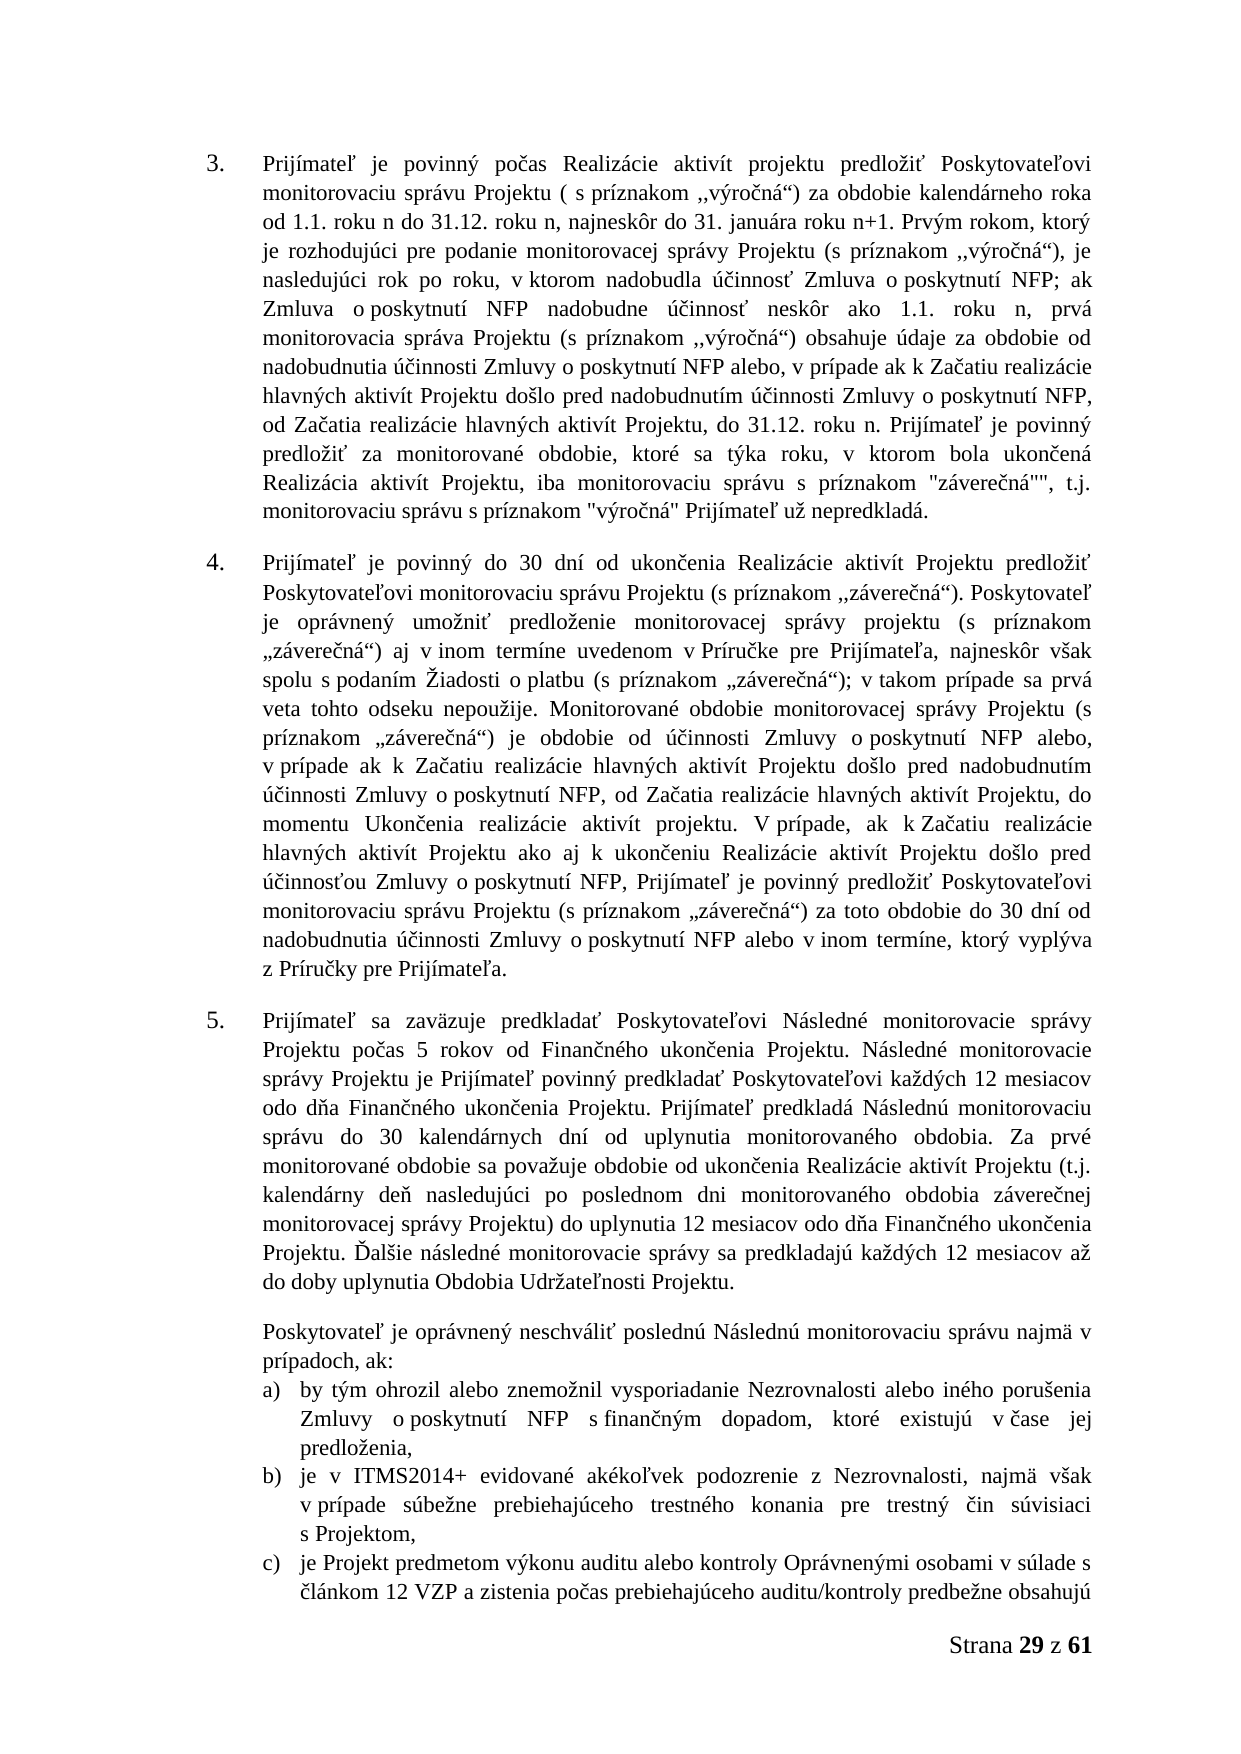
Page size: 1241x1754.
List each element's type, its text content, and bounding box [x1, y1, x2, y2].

text Poskytovateľ je oprávnený neschváliť poslednú Následnú monitorovaciu správu najmä v prípadoch, ak: [262, 1318, 1092, 1373]
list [262, 1549, 1092, 1605]
list je v ITMS2014+ evidované akékoľvek podozrenie z Nezrovnalosti, najmä však v prípade súbežne prebiehajúceho trestného konania pre trestný čin súvisiaci s Projektom, [262, 1463, 1092, 1547]
list Prijímateľ je povinný počas Realizácie aktivít projektu predložiť Poskytovateľovi monitorovaciu správu Projektu ( s príznakom ,,výročná“) za obdobie kalendárneho roka od 1.1. roku n do 31.12. roku n, najneskôr do 31. januára roku n+1. Prvým rokom, ktorý je rozhodujúci pre podanie monitorovacej správy Projektu (s príznakom ,,výročná“), je nasledujúci rok po roku, v ktorom nadobudla účinnosť Zmluva o poskytnutí NFP; ak Zmluva o poskytnutí NFP nadobudne účinnosť neskôr ako 1.1. roku n, prvá monitorovacia správa Projektu (s príznakom ,,výročná“) obsahuje údaje za obdobie od nadobudnutia účinnosti Zmluvy o poskytnutí NFP alebo, v prípade ak k Začatiu realizácie hlavných aktivít Projektu došlo pred nadobudnutím účinnosti Zmluvy o poskytnutí NFP, od Začatia realizácie hlavných aktivít Projektu, do 31.12. roku n. Prijímateľ je povinný predložiť za monitorované obdobie, ktoré sa týka roku, v ktorom bola ukončená Realizácia aktivít Projektu, iba monitorovaciu správu s príznakom "záverečná"", t.j. monitorovaciu správu s príznakom "výročná" Prijímateľ už nepredkladá. [206, 148, 1092, 524]
list Prijímateľ je povinný do 30 dní od ukončenia Realizácie aktivít Projektu predložiť Poskytovateľovi monitorovaciu správu Projektu (s príznakom ,,záverečná“). Poskytovateľ je oprávnený umožniť predloženie monitorovacej správy projektu (s príznakom „záverečná“) aj v inom termíne uvedenom v Príručke pre Prijímateľa, najneskôr však spolu s podaním Žiadosti o platbu (s príznakom „záverečná“); v takom prípade sa prvá veta tohto odseku nepoužije. Monitorované obdobie monitorovacej správy Projektu (s príznakom „záverečná“) je obdobie od účinnosti Zmluvy o poskytnutí NFP alebo, v prípade ak k Začatiu realizácie hlavných aktivít Projektu došlo pred nadobudnutím účinnosti Zmluvy o poskytnutí NFP, od Začatia realizácie hlavných aktivít Projektu, do momentu Ukončenia realizácie aktivít projektu. V prípade, ak k Začatiu realizácie hlavných aktivít Projektu ako aj k ukončeniu Realizácie aktivít Projektu došlo pred účinnosťou Zmluvy o poskytnutí NFP, Prijímateľ je povinný predložiť Poskytovateľovi monitorovaciu správu Projektu (s príznakom „záverečná“) za toto obdobie do 30 dní od nadobudnutia účinnosti Zmluvy o poskytnutí NFP alebo v inom termíne, ktorý vyplýva z Príručky pre Prijímateľa. [206, 547, 1092, 982]
list by tým ohrozil alebo znemožnil vysporiadanie Nezrovnalosti alebo iného porušenia Zmluvy o poskytnutí NFP s finančným dopadom, ktoré existujú v čase jej predloženia, [262, 1376, 1092, 1460]
list Prijímateľ sa zaväzuje predkladať Poskytovateľovi Následné monitorovacie správy Projektu počas 5 rokov od Finančného ukončenia Projektu. Následné monitorovacie správy Projektu je Prijímateľ povinný predkladať Poskytovateľovi každých 12 mesiacov odo dňa Finančného ukončenia Projektu. Prijímateľ predkladá Následnú monitorovaciu správu do 30 kalendárnych dní od uplynutia monitorovaného obdobia. Za prvé monitorované obdobie sa považuje obdobie od ukončenia Realizácie aktivít Projektu (t.j. kalendárny deň nasledujúci po poslednom dni monitorovaného obdobia záverečnej monitorovacej správy Projektu) do uplynutia 12 mesiacov odo dňa Finančného ukončenia Projektu. Ďalšie následné monitorovacie správy sa predkladajú každých 12 mesiacov až do doby uplynutia Obdobia Udržateľnosti Projektu. [206, 1005, 1092, 1294]
